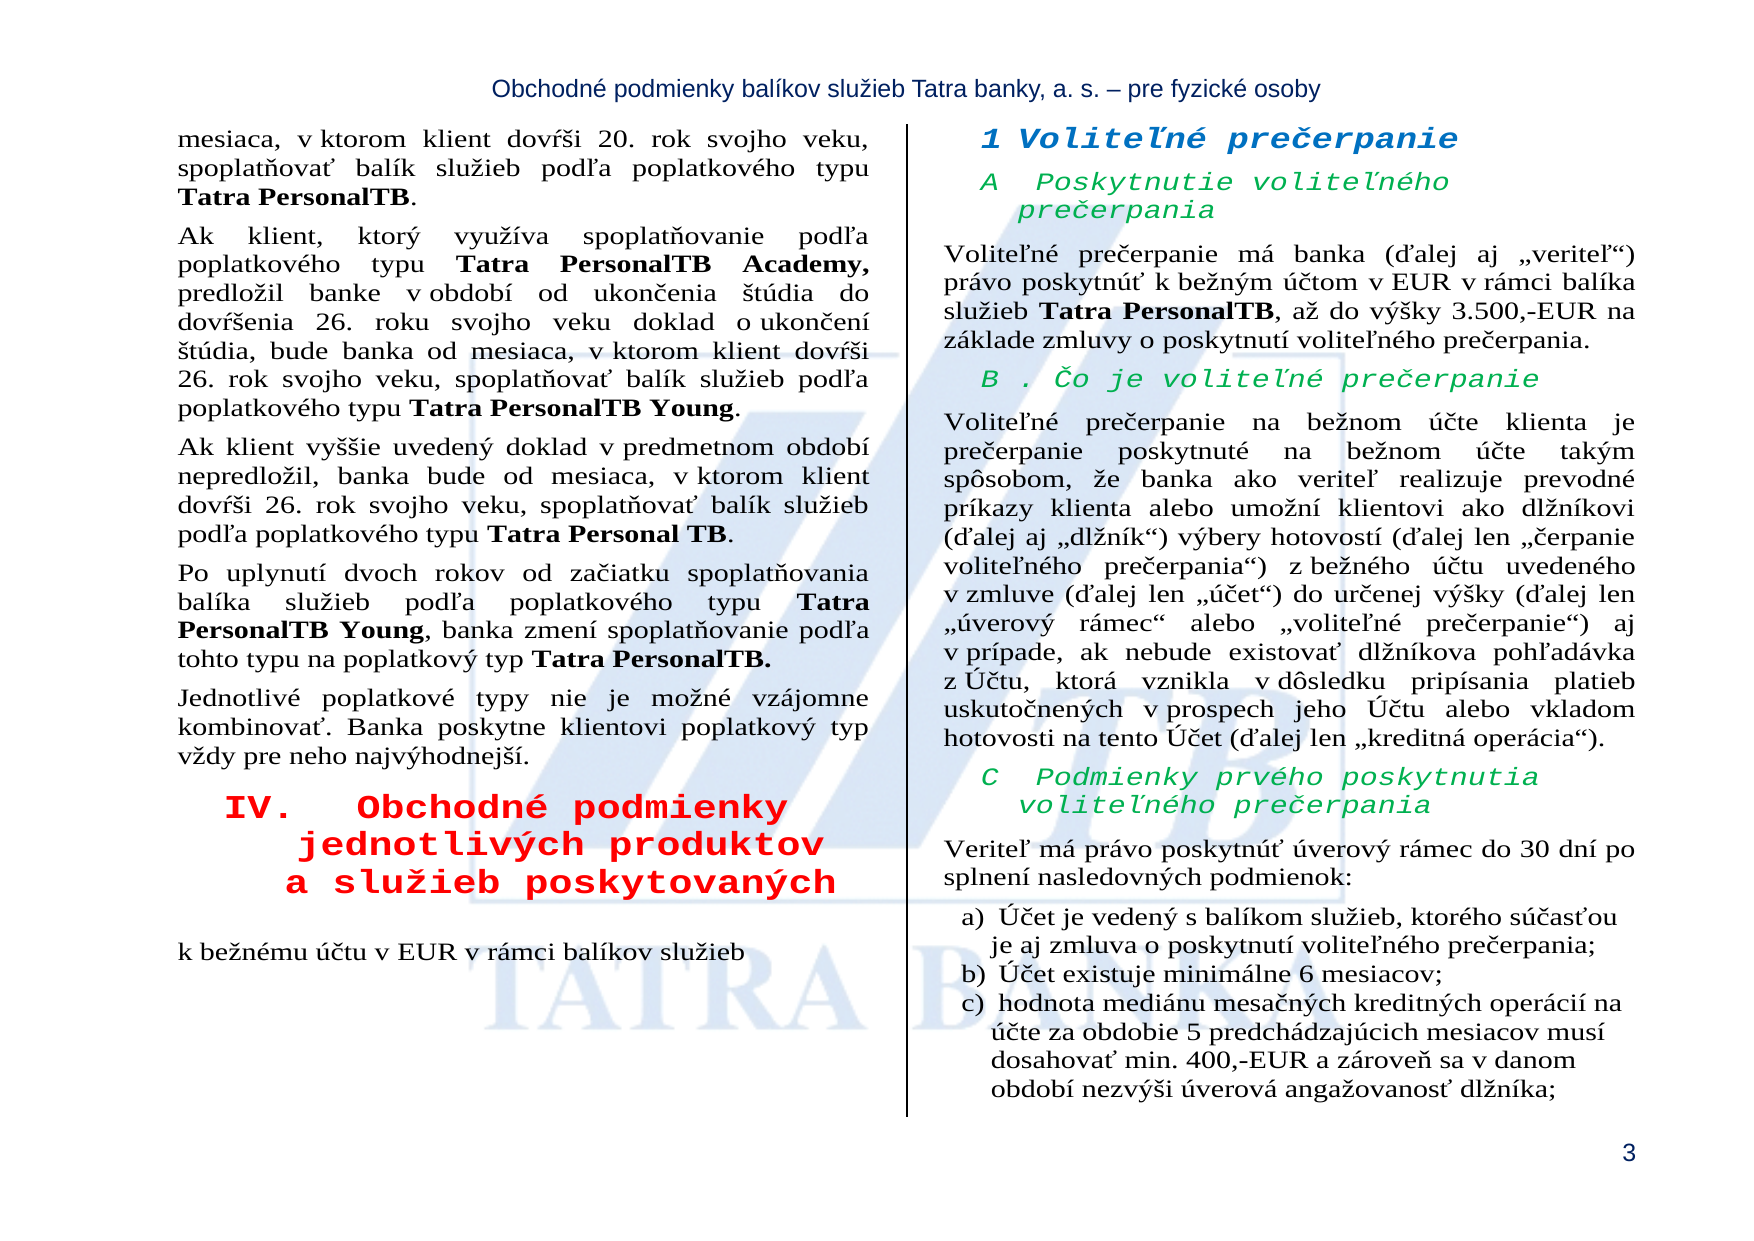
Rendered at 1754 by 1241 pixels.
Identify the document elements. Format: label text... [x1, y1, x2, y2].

text Ak klient vyššie uvedený doklad v predmetnom období nepredložil, banka bude od mesiaca, v ktorom klient dovŕši 26. rok svojho veku, spoplatňovať balík služieb podľa poplatkového typu Tatra Personal TB. [177, 432, 869, 547]
text Po uplynutí dvoch rokov od začiatku spoplatňovania balíka služieb podľa poplatkového typu Tatra PersonalTB Young, banka zmení spoplatňovanie podľa tohto typu na poplatkový typ Tatra PersonalTB. [177, 558, 869, 673]
text hodnota mediánu mesačných kreditných operácií na účte za obdobie 5 predchádzajúcich mesiacov musí dosahovať min. 400,-EUR a zároveň sa v danom období nezvýši úverová angažovanosť dlžníka; [961, 988, 1636, 1103]
text Podmienky prvého poskytnutia voliteľného prečerpania [981, 764, 1636, 821]
text . Čo je voliteľné prečerpanie [981, 366, 1636, 394]
text Účet existuje minimálne 6 mesiacov; [961, 959, 1636, 988]
text Voliteľné prečerpanie má banka (ďalej aj „veriteľ“) právo poskytnúť k bežným účtom v EUR v rámci balíka služieb Tatra PersonalTB, až do výšky 3.500,-EUR na základe zmluvy o poskytnutí voliteľného prečerpania. [943, 239, 1636, 354]
text Voliteľné prečerpanie na bežnom účte klienta je prečerpanie poskytnuté na bežnom účte takým spôsobom, že banka ako veriteľ realizuje prevodné príkazy klienta alebo umožní klientovi ako dlžníkovi (ďalej aj „dlžník“) výbery hotovostí (ďalej len „čerpanie voliteľného prečerpania“) z bežného účtu uvedeného v zmluve (ďalej len „účet“) do určenej výšky (ďalej len „úverový rámec“ alebo „voliteľné prečerpanie“) aj v prípade, ak nebude existovať dlžníkova pohľadávka z Účtu, ktorá vznikla v dôsledku pripísania platieb uskutočnených v prospech jeho Účtu alebo vkladom hotovosti na tento Účet (ďalej len „kreditná operácia“). [943, 407, 1636, 752]
text Ak klient, ktorý využíva spoplatňovanie podľa poplatkového typu Tatra PersonalTB Academy, predložil banke v období od ukončenia štúdia do dovŕšenia 26. roku svojho veku doklad o ukončení štúdia, bude banka od mesiaca, v ktorom klient dovŕši 26. rok svojho veku, spoplatňovať balík služieb podľa poplatkového typu Tatra PersonalTB Young. [177, 221, 869, 422]
text Účet je vedený s balíkom služieb, ktorého súčasťou je aj zmluva o poskytnutí voliteľného prečerpania; [961, 902, 1636, 959]
text Veriteľ má právo poskytnúť úverový rámec do 30 dní po splnení nasledovných podmienok: [943, 834, 1636, 891]
text Obchodné podmienky jednotlivých produktov a služieb poskytovaných [214, 790, 869, 904]
text Voliteľné prečerpanie [981, 124, 1636, 157]
text k bežnému účtu v EUR v rámci balíkov služieb [177, 937, 869, 966]
text Jednotlivé poplatkové typy nie je možné vzájomne kombinovať. Banka poskytne klientovi poplatkový typ vždy pre neho najvýhodnejší. [177, 683, 869, 769]
text Poskytnutie voliteľného prečerpania [981, 169, 1636, 226]
